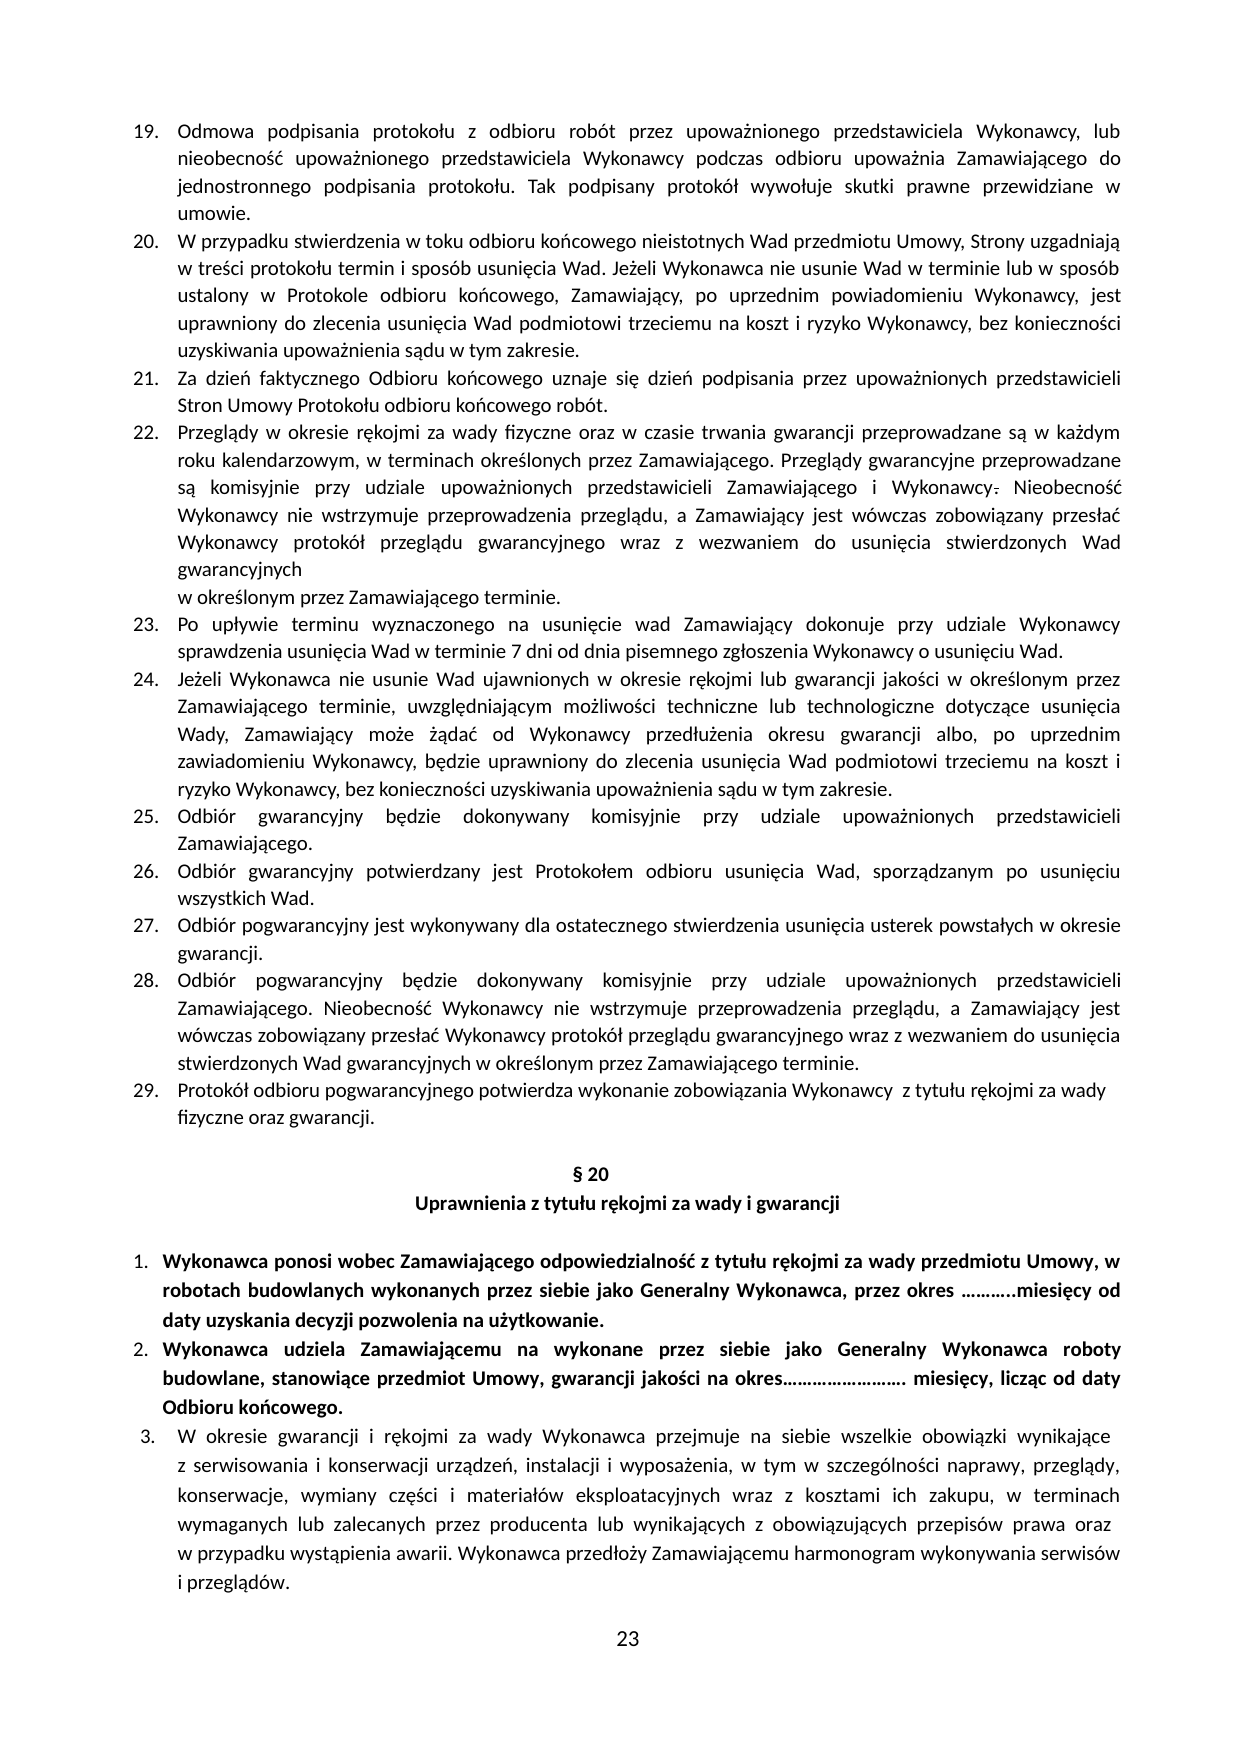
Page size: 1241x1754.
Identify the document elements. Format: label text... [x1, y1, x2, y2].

list W okresie gwarancji i rękojmi za wady Wykonawca przejmuje na siebie wszelkie obowiązki wynikające z serwisowania i konserwacji urządzeń, instalacji i wyposażenia, w tym w szczególności naprawy, przeglądy, konserwacje, wymiany części i materiałów eksploatacyjnych wraz z kosztami ich zakupu, w terminach wymaganych lub zalecanych przez producenta lub wynikających z obowiązujących przepisów prawa oraz w przypadku wystąpienia awarii. Wykonawca przedłoży Zamawiającemu harmonogram wykonywania serwisów i przeglądów. [140, 1423, 1122, 1595]
text 26. Odbiór gwarancyjny potwierdzany jest Protokołem odbioru usunięcia Wad, sporządzanym po usunięciu wszystkich Wad. [133, 858, 1122, 911]
text Uprawnienia z tytułu rękojmi za wady i gwarancji [133, 1190, 1122, 1216]
text 28. Odbiór pogwarancyjny będzie dokonywany komisyjnie przy udziale upoważnionych przedstawicieli Zamawiającego. Nieobecność Wykonawcy nie wstrzymuje przeprowadzenia przeglądu, a Zamawiający jest wówczas zobowiązany przesłać Wykonawcy protokół przeglądu gwarancyjnego wraz z wezwaniem do usunięcia stwierdzonych Wad gwarancyjnych w określonym przez Zamawiającego terminie. [133, 967, 1122, 1075]
text 23. Po upływie terminu wyznaczonego na usunięcie wad Zamawiający dokonuje przy udziale Wykonawcy sprawdzenia usunięcia Wad w terminie 7 dni od dnia pisemnego zgłoszenia Wykonawcy o usunięciu Wad. [133, 611, 1122, 664]
text 24. Jeżeli Wykonawca nie usunie Wad ujawnionych w okresie rękojmi lub gwarancji jakości w określonym przez Zamawiającego terminie, uwzględniającym możliwości techniczne lub technologiczne dotyczące usunięcia Wady, Zamawiający może żądać od Wykonawcy przedłużenia okresu gwarancji albo, po uprzednim zawiadomieniu Wykonawcy, będzie uprawniony do zlecenia usunięcia Wad podmiotowi trzeciemu na koszt i ryzyko Wykonawcy, bez konieczności uzyskiwania upoważnienia sądu w tym zakresie. [133, 666, 1122, 801]
text 21. Za dzień faktycznego Odbioru końcowego uznaje się dzień podpisania przez upoważnionych przedstawicieli Stron Umowy Protokołu odbioru końcowego robót. [133, 365, 1122, 418]
list Wykonawca udziela Zamawiającemu na wykonane przez siebie jako Generalny Wykonawca roboty budowlane, stanowiące przedmiot Umowy, gwarancji jakości na okres……………………. miesięcy, licząc od daty Odbioru końcowego. [133, 1336, 1122, 1420]
text 22. Przeglądy w okresie rękojmi za wady fizyczne oraz w czasie trwania gwarancji przeprowadzane są w każdym roku kalendarzowym, w terminach określonych przez Zamawiającego. Przeglądy gwarancyjne przeprowadzane są komisyjnie przy udziale upoważnionych przedstawicieli Zamawiającego i Wykonawcy. Nieobecność Wykonawcy nie wstrzymuje przeprowadzenia przeglądu, a Zamawiający jest wówczas zobowiązany przesłać Wykonawcy protokół przeglądu gwarancyjnego wraz z wezwaniem do usunięcia stwierdzonych Wad gwarancyjnych w określonym przez Zamawiającego terminie. [133, 419, 1122, 609]
text 27. Odbiór pogwarancyjny jest wykonywany dla ostatecznego stwierdzenia usunięcia usterek powstałych w okresie gwarancji. [133, 913, 1122, 966]
text 20. W przypadku stwierdzenia w toku odbioru końcowego nieistotnych Wad przedmiotu Umowy, Strony uzgadniają w treści protokołu termin i sposób usunięcia Wad. Jeżeli Wykonawca nie usunie Wad w terminie lub w sposób ustalony w Protokole odbioru końcowego, Zamawiający, po uprzednim powiadomieniu Wykonawcy, jest uprawniony do zlecenia usunięcia Wad podmiotowi trzeciemu na koszt i ryzyko Wykonawcy, bez konieczności uzyskiwania upoważnienia sądu w tym zakresie. [133, 228, 1122, 363]
text 25. Odbiór gwarancyjny będzie dokonywany komisyjnie przy udziale upoważnionych przedstawicieli Zamawiającego. [133, 803, 1122, 856]
text 19. Odmowa podpisania protokołu z odbioru robót przez upoważnionego przedstawiciela Wykonawcy, lub nieobecność upoważnionego przedstawiciela Wykonawcy podczas odbioru upoważnia Zamawiającego do jednostronnego podpisania protokołu. Tak podpisany protokół wywołuje skutki prawne przewidziane w umowie. [133, 118, 1122, 226]
list Wykonawca ponosi wobec Zamawiającego odpowiedzialność z tytułu rękojmi za wady przedmiotu Umowy, w robotach budowlanych wykonanych przez siebie jako Generalny Wykonawca, przez okres ………..miesięcy od daty uzyskania decyzji pozwolenia na użytkowanie. [133, 1248, 1122, 1332]
text 29. Protokół odbioru pogwarancyjnego potwierdza wykonanie zobowiązania Wykonawcy z tytułu rękojmi za wady fizyczne oraz gwarancji. [133, 1077, 1122, 1130]
